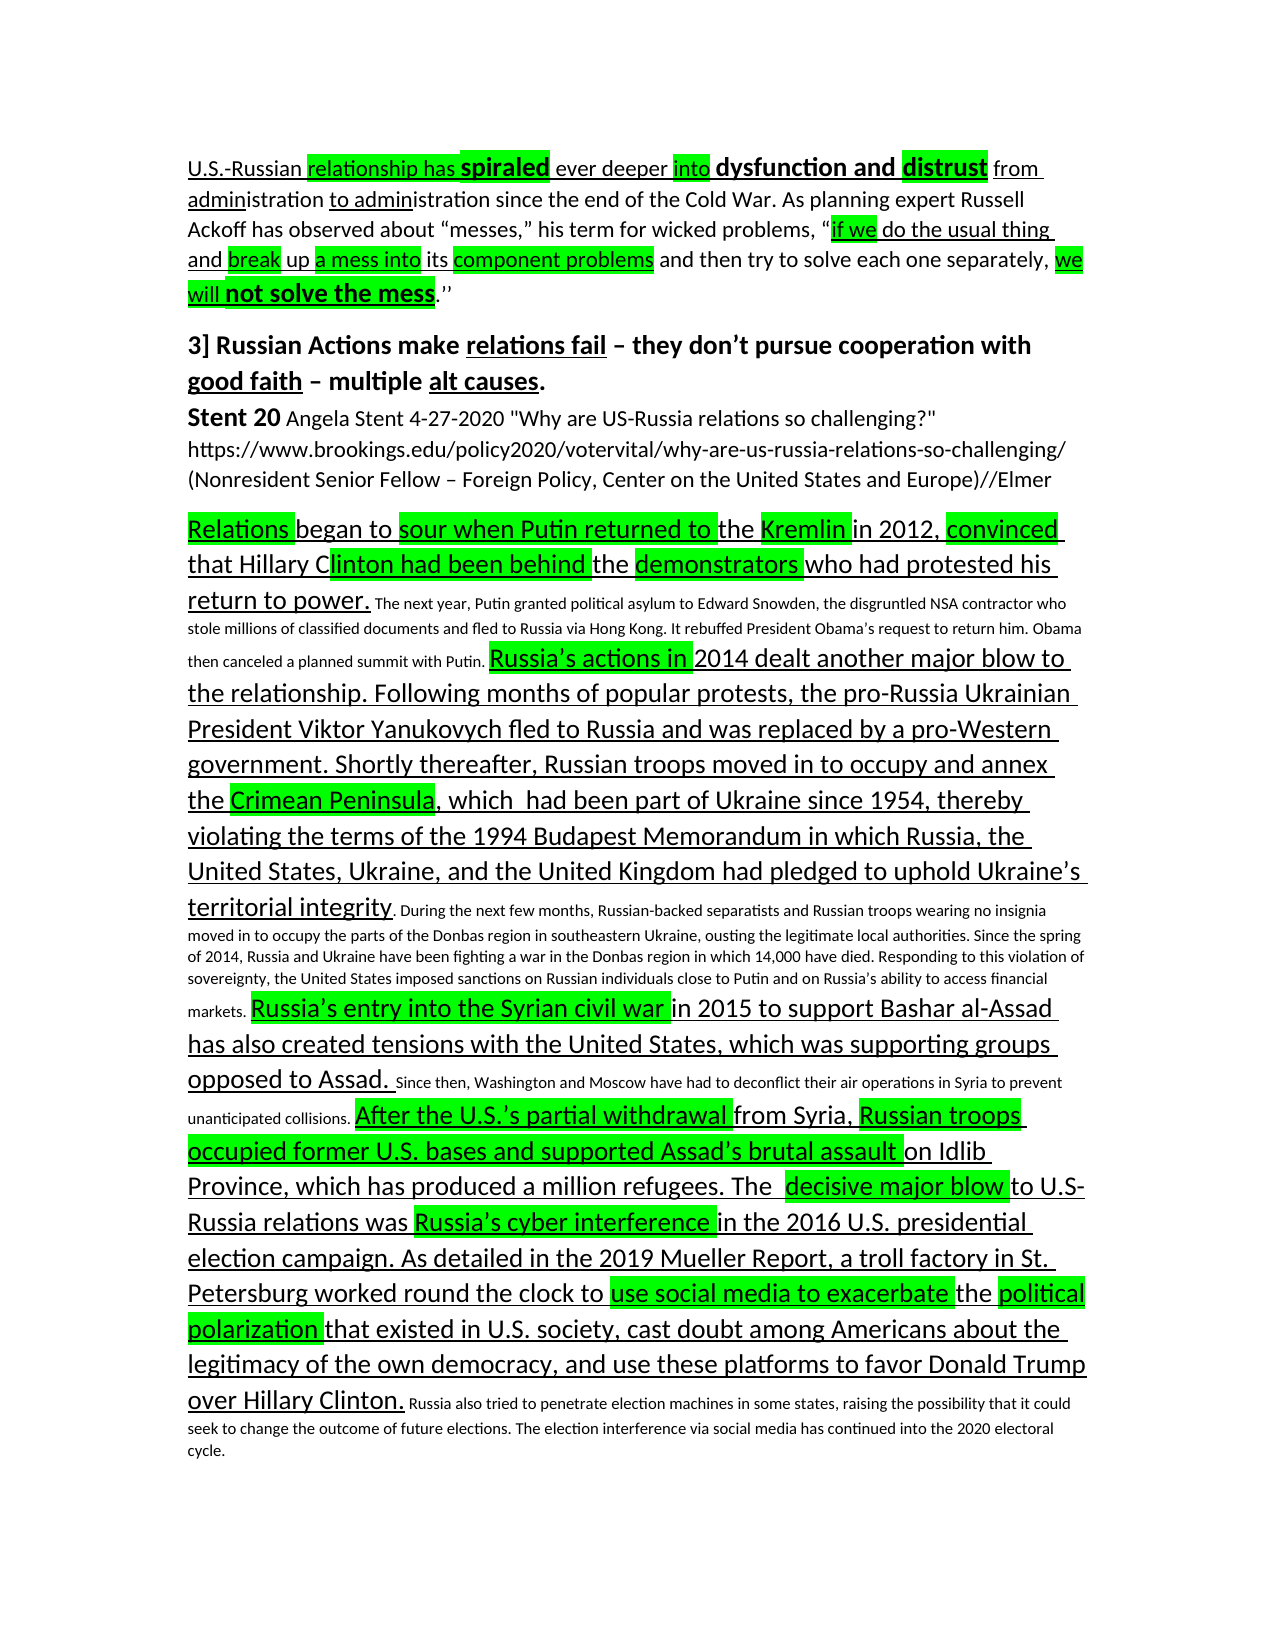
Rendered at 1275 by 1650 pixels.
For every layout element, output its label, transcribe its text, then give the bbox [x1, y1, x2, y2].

subtitle 3] Russian Actions make relations fail – they don’t pursue cooperation with good faith – multiple alt causes. [187, 328, 1087, 397]
text Relations began to sour when Putin returned to the Kremlin in 2012, convinced that Hillary Clinton had been behind the demonstrators who had protested his return to power. The next year, Putin granted political asylum to Edward Snowden, the disgruntled NSA contractor who stole millions of classified documents and fled to Russia via Hong Kong. It rebuffed President Obama’s request to return him. Obama then canceled a planned summit with Putin. Russia’s actions in 2014 dealt another major blow to the relationship. Following months of popular protests, the pro-Russia Ukrainian President Viktor Yanukovych fled to Russia and was replaced by a pro-Western government. Shortly thereafter, Russian troops moved in to occupy and annex the Crimean Peninsula, which had been part of Ukraine since 1954, thereby violating the terms of the 1994 Budapest Memorandum in which Russia, the United States, Ukraine, and the United Kingdom had pledged to uphold Ukraine’s territorial integrity. During the next few months, Russian-backed separatists and Russian troops wearing no insignia moved in to occupy the parts of the Donbas region in southeastern Ukraine, ousting the legitimate local authorities. Since the spring of 2014, Russia and Ukraine have been fighting a war in the Donbas region in which 14,000 have died. Responding to this violation of sovereignty, the United States imposed sanctions on Russian individuals close to Putin and on Russia’s ability to access financial markets. Russia’s entry into the Syrian civil war in 2015 to support Bashar al-Assad has also created tensions with the United States, which was supporting groups opposed to Assad. Since then, Washington and Moscow have had to deconflict their air operations in Syria to prevent unanticipated collisions. After the U.S.’s partial withdrawal from Syria, Russian troops occupied former U.S. bases and supported Assad’s brutal assault on Idlib Province, which has produced a million refugees. The decisive major blow to U.S-Russia relations was Russia’s cyber interference in the 2016 U.S. presidential election campaign. As detailed in the 2019 Mueller Report, a troll factory in St. Petersburg worked round the clock to use social media to exacerbate the political polarization that existed in U.S. society, cast doubt among Americans about the legitimacy of the own democracy, and use these platforms to favor Donald Trump over Hillary Clinton. Russia also tried to penetrate election machines in some states, raising the possibility that it could seek to change the outcome of future elections. The election interference via social media has continued into the 2020 electoral cycle. [187, 884, 1087, 1376]
text Stent 20 Angela Stent 4-27-2020 "Why are US-Russia relations so challenging?" https://www.brookings.edu/policy2020/votervital/why-are-us-russia-relations-so-challenging/ (Nonresident Senior Fellow – Foreign Policy, Center on the United States and Europe)//Elmer [187, 400, 1087, 493]
text Relations began to sour when Putin returned to the Kremlin in 2012, convinced that Hillary Clinton had been behind the demonstrators who had protested his return to power. The next year, Putin granted political asylum to Edward Snowden, the disgruntled NSA contractor who stole millions of classified documents and fled to Russia via Hong Kong. It rebuffed President Obama’s request to return him. Obama then canceled a planned summit with Putin. Russia’s actions in 2014 dealt another major blow to the relationship. Following months of popular protests, the pro-Russia Ukrainian President Viktor Yanukovych fled to Russia and was replaced by a pro-Western government. Shortly thereafter, Russian troops moved in to occupy and annex the Crimean Peninsula, which had been part of Ukraine since 1954, thereby violating the terms of the 1994 Budapest Memorandum in which Russia, the United States, Ukraine, and the United Kingdom had pledged to uphold Ukraine’s territorial integrity. During the next few months, Russian-backed separatists and Russian troops wearing no insignia moved in to occupy the parts of the Donbas region in southeastern Ukraine, ousting the legitimate local authorities. Since the spring of 2014, Russia and Ukraine have been fighting a war in the Donbas region in which 14,000 have died. Responding to this violation of sovereignty, the United States imposed sanctions on Russian individuals close to Putin and on Russia’s ability to access financial markets. Russia’s entry into the Syrian civil war in 2015 to support Bashar al-Assad has also created tensions with the United States, which was supporting groups opposed to Assad. Since then, Washington and Moscow have had to deconflict their air operations in Syria to prevent unanticipated collisions. After the U.S.’s partial withdrawal from Syria, Russian troops occupied former U.S. bases and supported Assad’s brutal assault on Idlib Province, which has produced a million refugees. The decisive major blow to U.S-Russia relations was Russia’s cyber interference in the 2016 U.S. presidential election campaign. As detailed in the 2019 Mueller Report, a troll factory in St. Petersburg worked round the clock to use social media to exacerbate the political polarization that existed in U.S. society, cast doubt among Americans about the legitimacy of the own democracy, and use these platforms to favor Donald Trump over Hillary Clinton. Russia also tried to penetrate election machines in some states, raising the possibility that it could seek to change the outcome of future elections. The election interference via social media has continued into the 2020 electoral cycle. [187, 512, 1087, 883]
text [187, 150, 1087, 309]
